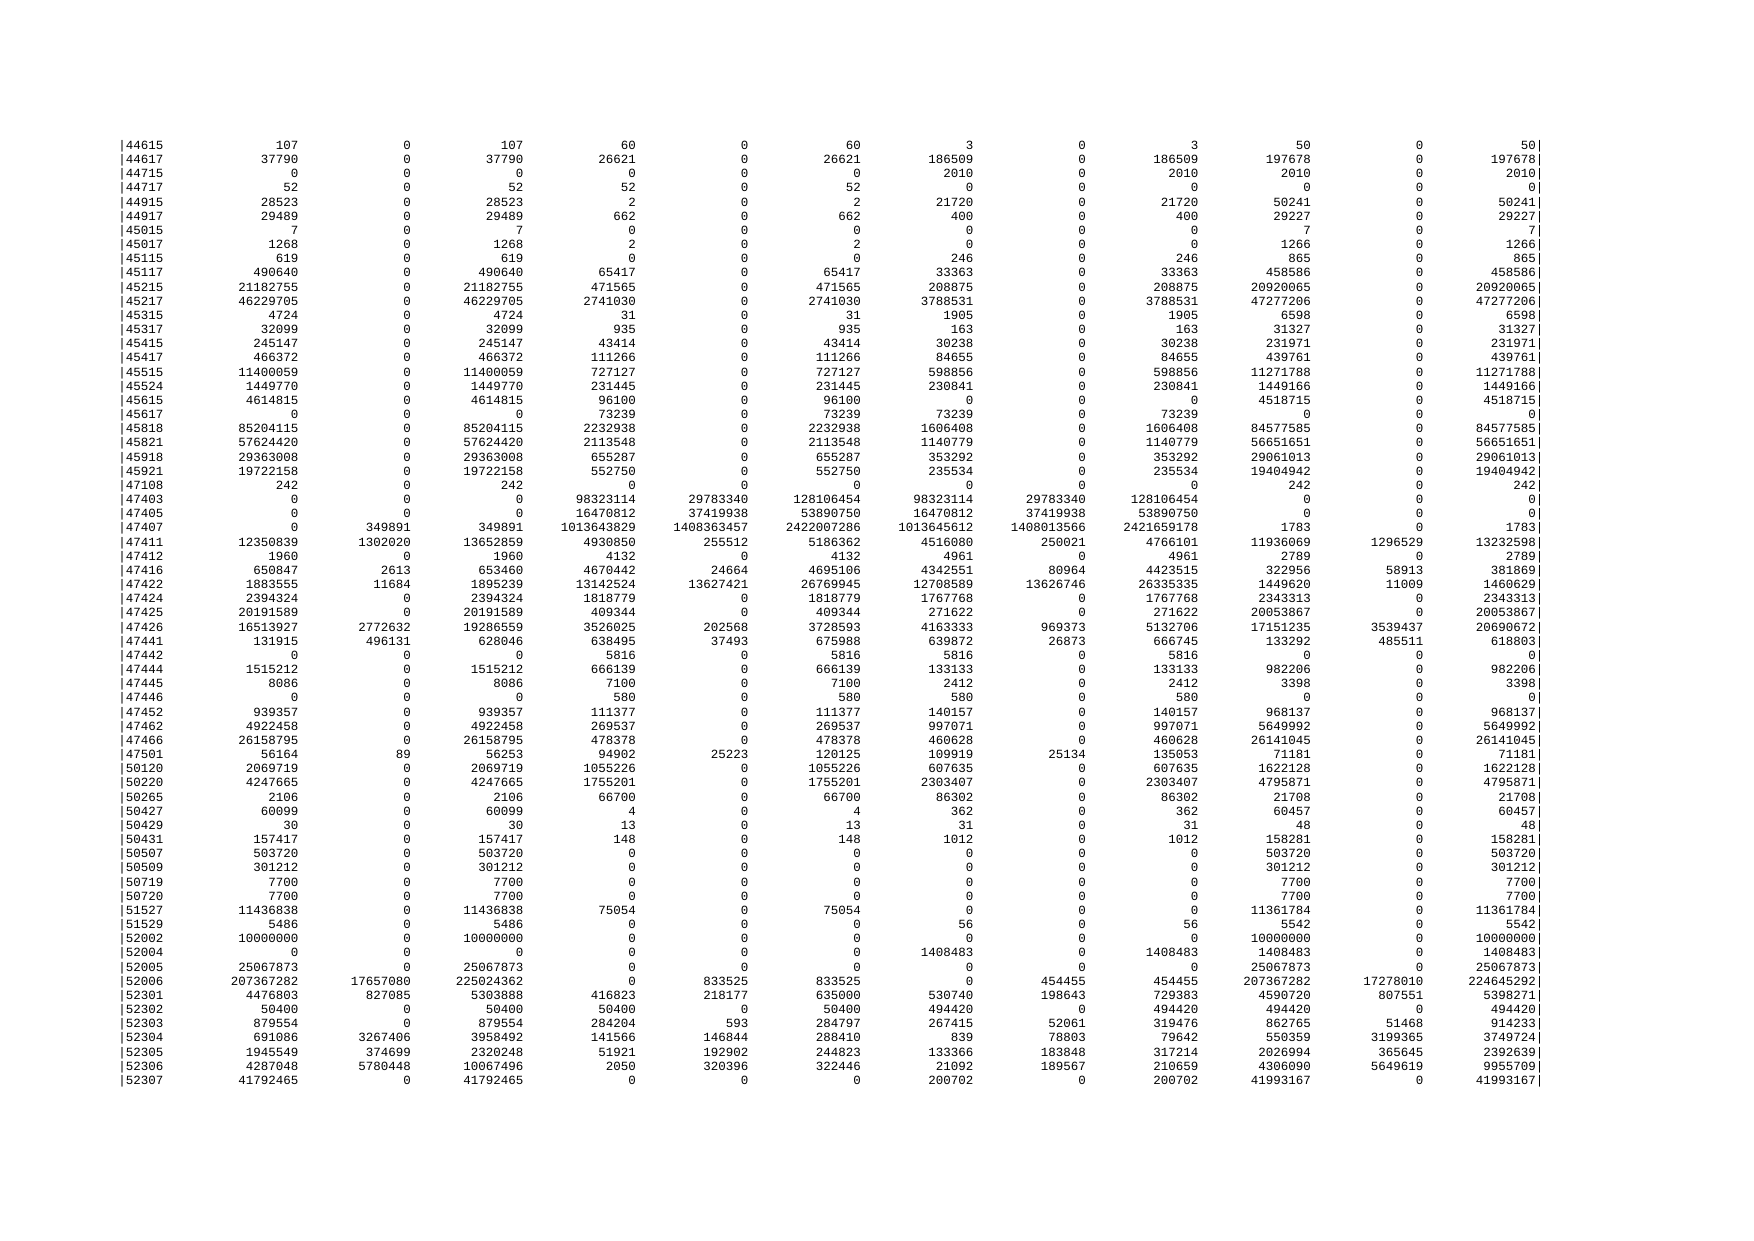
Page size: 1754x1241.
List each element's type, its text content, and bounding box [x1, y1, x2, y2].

text |44915 28523 0 28523 2 0 2 21720 0 21720 50241 0 50241| [118, 196, 1636, 210]
text |45821 57624420 0 57624420 2113548 0 2113548 1140779 0 1140779 56651651 0 56651651| [118, 436, 1636, 451]
text |52006 207367282 17657080 225024362 0 833525 833525 0 454455 454455 207367282 17278010 224645292| [118, 975, 1636, 989]
text |52002 10000000 0 10000000 0 0 0 0 0 0 10000000 0 10000000| [118, 932, 1636, 946]
text |47452 939357 0 939357 111377 0 111377 140157 0 140157 968137 0 968137| [118, 706, 1636, 720]
text |47442 0 0 0 5816 0 5816 5816 0 5816 0 0 0| [118, 649, 1636, 663]
text |44715 0 0 0 0 0 0 2010 0 2010 2010 0 2010| [118, 167, 1636, 181]
text |45415 245147 0 245147 43414 0 43414 30238 0 30238 231971 0 231971| [118, 337, 1636, 351]
text |44617 37790 0 37790 26621 0 26621 186509 0 186509 197678 0 197678| [118, 153, 1636, 167]
text |50509 301212 0 301212 0 0 0 0 0 0 301212 0 301212| [118, 861, 1636, 876]
text |45921 19722158 0 19722158 552750 0 552750 235534 0 235534 19404942 0 19404942| [118, 465, 1636, 479]
text |47444 1515212 0 1515212 666139 0 666139 133133 0 133133 982206 0 982206| [118, 663, 1636, 677]
text |47424 2394324 0 2394324 1818779 0 1818779 1767768 0 1767768 2343313 0 2343313| [118, 592, 1636, 606]
text |52306 4287048 5780448 10067496 2050 320396 322446 21092 189567 210659 4306090 5649619 9955709| [118, 1060, 1636, 1074]
text |47412 1960 0 1960 4132 0 4132 4961 0 4961 2789 0 2789| [118, 550, 1636, 564]
text |47411 12350839 1302020 13652859 4930850 255512 5186362 4516080 250021 4766101 11936069 1296529 13232598| [118, 536, 1636, 550]
text |45918 29363008 0 29363008 655287 0 655287 353292 0 353292 29061013 0 29061013| [118, 451, 1636, 465]
text |52307 41792465 0 41792465 0 0 0 200702 0 200702 41993167 0 41993167| [118, 1074, 1636, 1088]
text |45215 21182755 0 21182755 471565 0 471565 208875 0 208875 20920065 0 20920065| [118, 281, 1636, 295]
text |50427 60099 0 60099 4 0 4 362 0 362 60457 0 60457| [118, 805, 1636, 819]
text |52303 879554 0 879554 284204 593 284797 267415 52061 319476 862765 51468 914233| [118, 1017, 1636, 1031]
text |45217 46229705 0 46229705 2741030 0 2741030 3788531 0 3788531 47277206 0 47277206| [118, 295, 1636, 309]
text |45417 466372 0 466372 111266 0 111266 84655 0 84655 439761 0 439761| [118, 351, 1636, 366]
text |47426 16513927 2772632 19286559 3526025 202568 3728593 4163333 969373 5132706 17151235 3539437 20690672| [118, 621, 1636, 635]
text |52305 1945549 374699 2320248 51921 192902 244823 133366 183848 317214 2026994 365645 2392639| [118, 1046, 1636, 1060]
text |50431 157417 0 157417 148 0 148 1012 0 1012 158281 0 158281| [118, 833, 1636, 847]
text |45818 85204115 0 85204115 2232938 0 2232938 1606408 0 1606408 84577585 0 84577585| [118, 422, 1636, 436]
text |47405 0 0 0 16470812 37419938 53890750 16470812 37419938 53890750 0 0 0| [118, 507, 1636, 521]
text |51529 5486 0 5486 0 0 0 56 0 56 5542 0 5542| [118, 918, 1636, 932]
text |47462 4922458 0 4922458 269537 0 269537 997071 0 997071 5649992 0 5649992| [118, 720, 1636, 734]
text |45615 4614815 0 4614815 96100 0 96100 0 0 0 4518715 0 4518715| [118, 394, 1636, 408]
text |47422 1883555 11684 1895239 13142524 13627421 26769945 12708589 13626746 26335335 1449620 11009 1460629| [118, 578, 1636, 592]
text |47466 26158795 0 26158795 478378 0 478378 460628 0 460628 26141045 0 26141045| [118, 734, 1636, 748]
text |47441 131915 496131 628046 638495 37493 675988 639872 26873 666745 133292 485511 618803| [118, 635, 1636, 649]
text |44717 52 0 52 52 0 52 0 0 0 0 0 0| [118, 181, 1636, 196]
text |50720 7700 0 7700 0 0 0 0 0 0 7700 0 7700| [118, 890, 1636, 904]
text |52005 25067873 0 25067873 0 0 0 0 0 0 25067873 0 25067873| [118, 961, 1636, 975]
text |50265 2106 0 2106 66700 0 66700 86302 0 86302 21708 0 21708| [118, 791, 1636, 805]
text |47445 8086 0 8086 7100 0 7100 2412 0 2412 3398 0 3398| [118, 677, 1636, 691]
text |44917 29489 0 29489 662 0 662 400 0 400 29227 0 29227| [118, 210, 1636, 224]
text |44615 107 0 107 60 0 60 3 0 3 50 0 50| [118, 139, 1636, 153]
text |50120 2069719 0 2069719 1055226 0 1055226 607635 0 607635 1622128 0 1622128| [118, 762, 1636, 776]
text |45617 0 0 0 73239 0 73239 73239 0 73239 0 0 0| [118, 408, 1636, 422]
text |52302 50400 0 50400 50400 0 50400 494420 0 494420 494420 0 494420| [118, 1003, 1636, 1017]
text |47501 56164 89 56253 94902 25223 120125 109919 25134 135053 71181 0 71181| [118, 748, 1636, 762]
text |47108 242 0 242 0 0 0 0 0 0 242 0 242| [118, 479, 1636, 493]
text |52004 0 0 0 0 0 0 1408483 0 1408483 1408483 0 1408483| [118, 946, 1636, 961]
text |45017 1268 0 1268 2 0 2 0 0 0 1266 0 1266| [118, 238, 1636, 252]
text |47425 20191589 0 20191589 409344 0 409344 271622 0 271622 20053867 0 20053867| [118, 606, 1636, 621]
text |50429 30 0 30 13 0 13 31 0 31 48 0 48| [118, 819, 1636, 833]
text |47407 0 349891 349891 1013643829 1408363457 2422007286 1013645612 1408013566 2421659178 1783 0 1783| [118, 521, 1636, 536]
text |51527 11436838 0 11436838 75054 0 75054 0 0 0 11361784 0 11361784| [118, 904, 1636, 918]
text |45515 11400059 0 11400059 727127 0 727127 598856 0 598856 11271788 0 11271788| [118, 366, 1636, 380]
text |45015 7 0 7 0 0 0 0 0 0 7 0 7| [118, 224, 1636, 238]
text |50507 503720 0 503720 0 0 0 0 0 0 503720 0 503720| [118, 847, 1636, 861]
text |47403 0 0 0 98323114 29783340 128106454 98323114 29783340 128106454 0 0 0| [118, 493, 1636, 507]
text |45524 1449770 0 1449770 231445 0 231445 230841 0 230841 1449166 0 1449166| [118, 380, 1636, 394]
text |50220 4247665 0 4247665 1755201 0 1755201 2303407 0 2303407 4795871 0 4795871| [118, 776, 1636, 791]
text |52301 4476803 827085 5303888 416823 218177 635000 530740 198643 729383 4590720 807551 5398271| [118, 989, 1636, 1003]
text |50719 7700 0 7700 0 0 0 0 0 0 7700 0 7700| [118, 876, 1636, 890]
text |47446 0 0 0 580 0 580 580 0 580 0 0 0| [118, 691, 1636, 706]
text |45115 619 0 619 0 0 0 246 0 246 865 0 865| [118, 252, 1636, 266]
text |45117 490640 0 490640 65417 0 65417 33363 0 33363 458586 0 458586| [118, 266, 1636, 281]
text |45317 32099 0 32099 935 0 935 163 0 163 31327 0 31327| [118, 323, 1636, 337]
text |52304 691086 3267406 3958492 141566 146844 288410 839 78803 79642 550359 3199365 3749724| [118, 1031, 1636, 1046]
text |45315 4724 0 4724 31 0 31 1905 0 1905 6598 0 6598| [118, 309, 1636, 323]
text |47416 650847 2613 653460 4670442 24664 4695106 4342551 80964 4423515 322956 58913 381869| [118, 564, 1636, 578]
